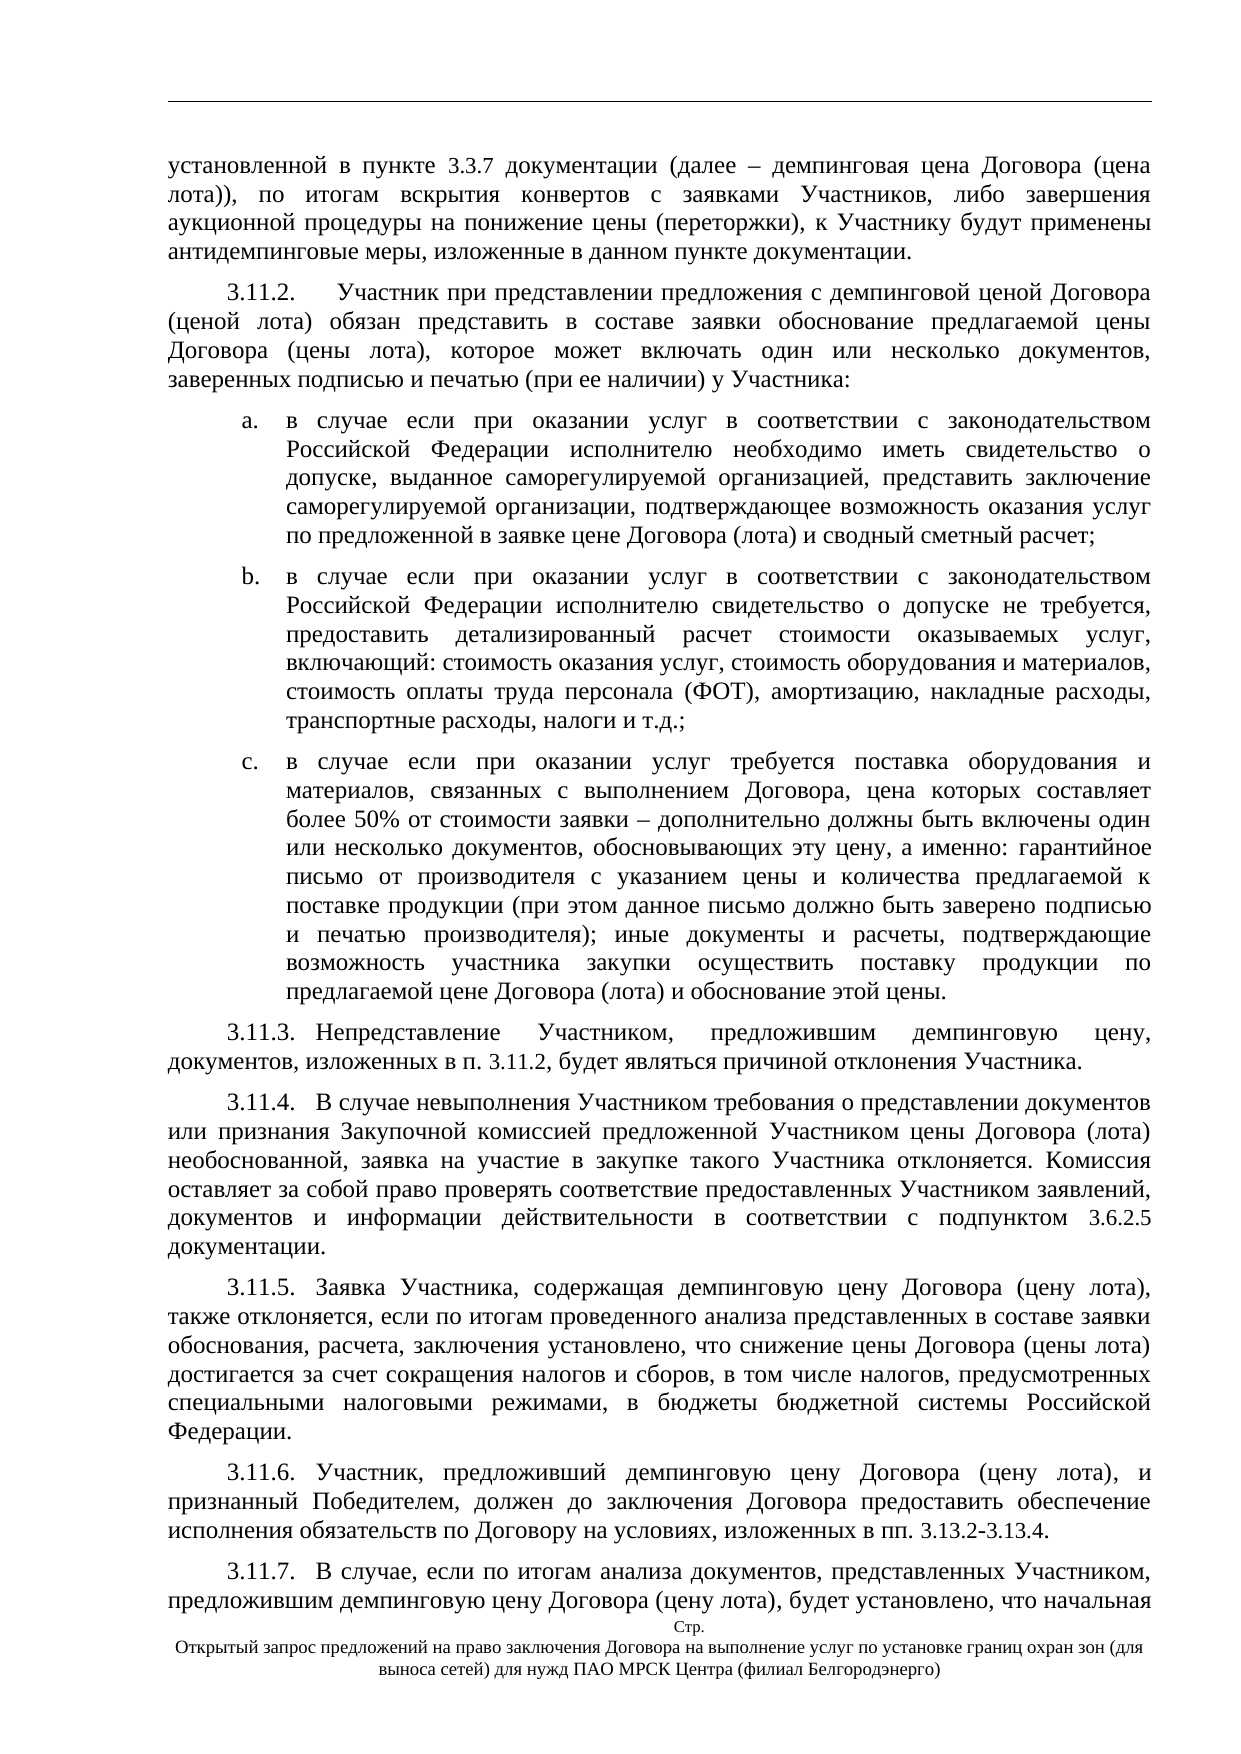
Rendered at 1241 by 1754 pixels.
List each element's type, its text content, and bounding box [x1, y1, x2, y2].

list в случае если при оказании услуг требуется поставка оборудования и материалов, связанных с выполнением Договора, цена которых составляет более 50% от стоимости заявки – дополнительно должны быть включены один или несколько документов, обосновывающих эту цену, а именно: гарантийное письмо от производителя с указанием цены и количества предлагаемой к поставке продукции (при этом данное письмо должно быть заверено подписью и печатью производителя); иные документы и расчеты, подтверждающие возможность участника закупки осуществить поставку продукции по предлагаемой цене Договора (лота) и обоснование этой цены. [241, 746, 1152, 1005]
list в случае если при оказании услуг в соответствии с законодательством Российской Федерации исполнителю необходимо иметь свидетельство о допуске, выданное саморегулируемой организацией, представить заключение саморегулируемой организации, подтверждающее возможность оказания услуг по предложенной в заявке цене Договора (лота) и сводный сметный расчет; [241, 405, 1152, 549]
list В случае невыполнения Участником требования о представлении документов или признания Закупочной комиссией предложенной Участником цены Договора (лота) необоснованной, заявка на участие в закупке такого Участника отклоняется. Комиссия оставляет за собой право проверять соответствие предоставленных Участником заявлений, документов и информации действительности в соответствии с подпунктом 3.6.2.5 документации. [168, 1087, 1152, 1260]
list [168, 150, 1152, 265]
list Участник при представлении предложения с демпинговой ценой Договора (ценой лота) обязан представить в составе заявки обоснование предлагаемой цены Договора (цены лота), которое может включать один или несколько документов, заверенных подписью и печатью (при ее наличии) у Участника: [168, 277, 1152, 392]
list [168, 1556, 1152, 1614]
list Непредставление Участником, предложившим демпинговую цену, документов, изложенных в п. 3.11.2, будет являться причиной отклонения Участника. [168, 1017, 1152, 1075]
list Участник, предложивший демпинговую цену Договора (цену лота), и признанный Победителем, должен до заключения Договора предоставить обеспечение исполнения обязательств по Договору на условиях, изложенных в пп. 3.13.2-3.13.4. [168, 1457, 1152, 1544]
list в случае если при оказании услуг в соответствии с законодательством Российской Федерации исполнителю свидетельство о допуске не требуется, предоставить детализированный расчет стоимости оказываемых услуг, включающий: стоимость оказания услуг, стоимость оборудования и материалов, стоимость оплаты труда персонала (ФОТ), амортизацию, накладные расходы, транспортные расходы, налоги и т.д.; [241, 561, 1152, 734]
list Заявка Участника, содержащая демпинговую цену Договора (цену лота), также отклоняется, если по итогам проведенного анализа представленных в составе заявки обоснования, расчета, заключения установлено, что снижение цены Договора (цены лота) достигается за счет сокращения налогов и сборов, в том числе налогов, предусмотренных специальными налоговыми режимами, в бюджеты бюджетной системы Российской Федерации. [168, 1272, 1152, 1445]
